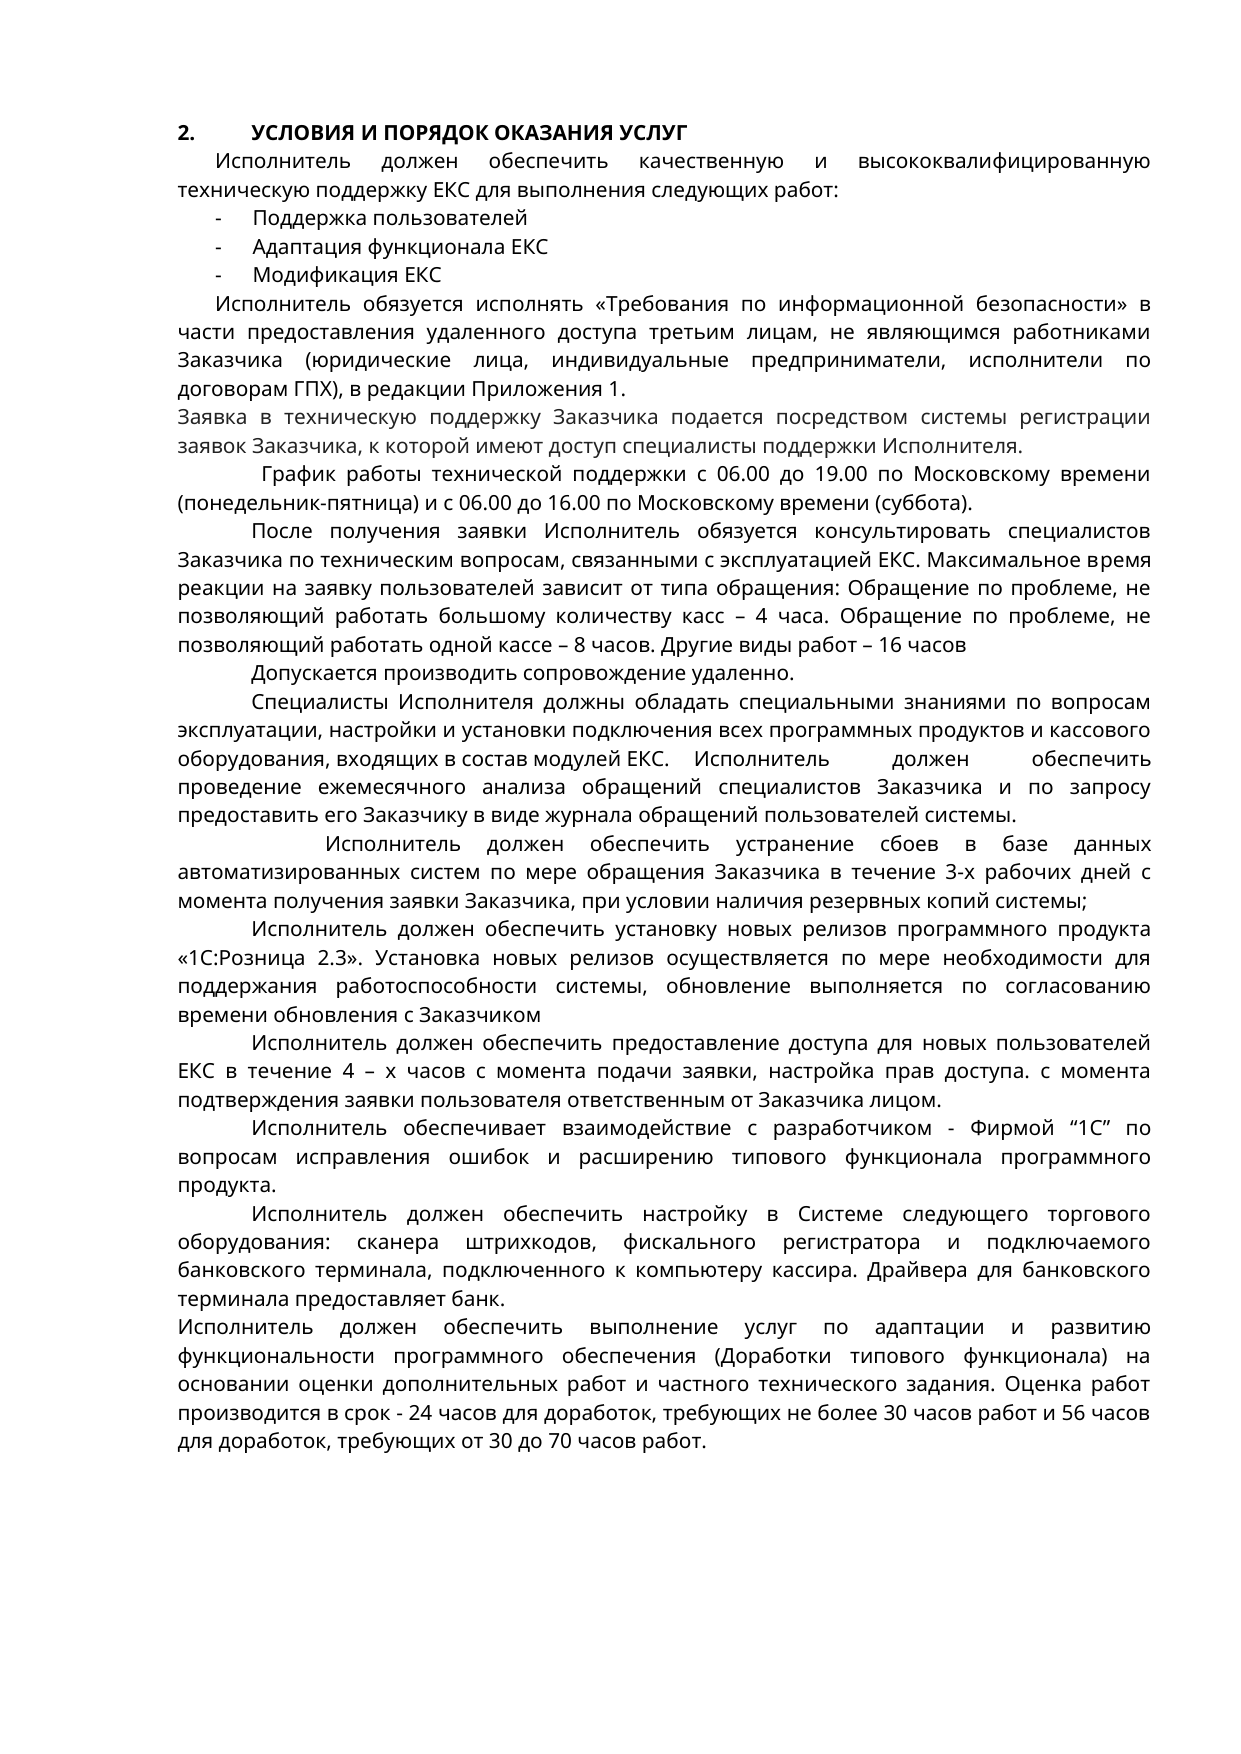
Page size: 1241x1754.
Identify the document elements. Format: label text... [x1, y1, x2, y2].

text Допускается производить сопровождение удаленно. [177, 658, 1152, 687]
subtitle УСЛОВИЯ И ПОРЯДОК ОКАЗАНИЯ УСЛУГ [177, 118, 1152, 147]
text Исполнитель должен обеспечить выполнение услуг по адаптации и развитию функциональности программного обеспечения (Доработки типового функционала) на основании оценки дополнительных работ и частного технического задания. Оценка работ производится в срок - 24 часов для доработок, требующих не более 30 часов работ и 56 часов для доработок, требующих от 30 до 70 часов работ. [177, 1312, 1152, 1455]
text Исполнитель обязуется исполнять «Требования по информационной безопасности» в части предоставления удаленного доступа третьим лицам, не являющимся работниками Заказчика (юридические лица, индивидуальные предприниматели, исполнители по договорам ГПХ), в редакции Приложения 1. [177, 289, 1152, 402]
list Адаптация функционала ЕКС [215, 232, 1152, 260]
text После получения заявки Исполнитель обязуется консультировать специалистов Заказчика по техническим вопросам, связанными с эксплуатацией ЕКС. Максимальное время реакции на заявку пользователей зависит от типа обращения: Обращение по проблеме, не позволяющий работать большому количеству касс – 4 часа. Обращение по проблеме, не позволяющий работать одной кассе – 8 часов. Другие виды работ – 16 часов [177, 516, 1152, 658]
text Заявка в техническую поддержку Заказчика подается посредством системы регистрации заявок Заказчика, к которой имеют доступ специалисты поддержки Исполнителя. [177, 402, 1152, 459]
text Исполнитель обеспечивает взаимодействие с разработчиком - Фирмой “1С” по вопросам исправления ошибок и расширению типового функционала программного продукта. [177, 1113, 1152, 1199]
text Исполнитель должен обеспечить предоставление доступа для новых пользователей ЕКС в течение 4 – х часов с момента подачи заявки, настройка прав доступа. с момента подтверждения заявки пользователя ответственным от Заказчика лицом. [177, 1028, 1152, 1113]
text График работы технической поддержки с 06.00 до 19.00 по Московскому времени (понедельник-пятница) и с 06.00 до 16.00 по Московскому времени (суббота). [177, 459, 1152, 516]
text Исполнитель должен обеспечить установку новых релизов программного продукта «1С:Розница 2.3». Установка новых релизов осуществляется по мере необходимости для поддержания работоспособности системы, обновление выполняется по согласованию времени обновления с Заказчиком [177, 914, 1152, 1028]
list Модификация ЕКС [215, 260, 1152, 289]
text Специалисты Исполнителя должны обладать специальными знаниями по вопросам эксплуатации, настройки и установки подключения всех программных продуктов и кассового оборудования, входящих в состав модулей ЕКС. Исполнитель должен обеспечить проведение ежемесячного анализа обращений специалистов Заказчика и по запросу предоставить его Заказчику в виде журнала обращений пользователей системы. [177, 687, 1152, 829]
text Исполнитель должен обеспечить качественную и высококвалифицированную техническую поддержку ЕКС для выполнения следующих работ: [177, 147, 1152, 203]
text Исполнитель должен обеспечить устранение сбоев в базе данных автоматизированных систем по мере обращения Заказчика в течение 3-х рабочих дней с момента получения заявки Заказчика, при условии наличия резервных копий системы; [177, 829, 1152, 914]
list Поддержка пользователей [215, 203, 1152, 232]
text Исполнитель должен обеспечить настройку в Системе следующего торгового оборудования: сканера штрихкодов, фискального регистратора и подключаемого банковского терминала, подключенного к компьютеру кассира. Драйвера для банковского терминала предоставляет банк. [177, 1199, 1152, 1312]
